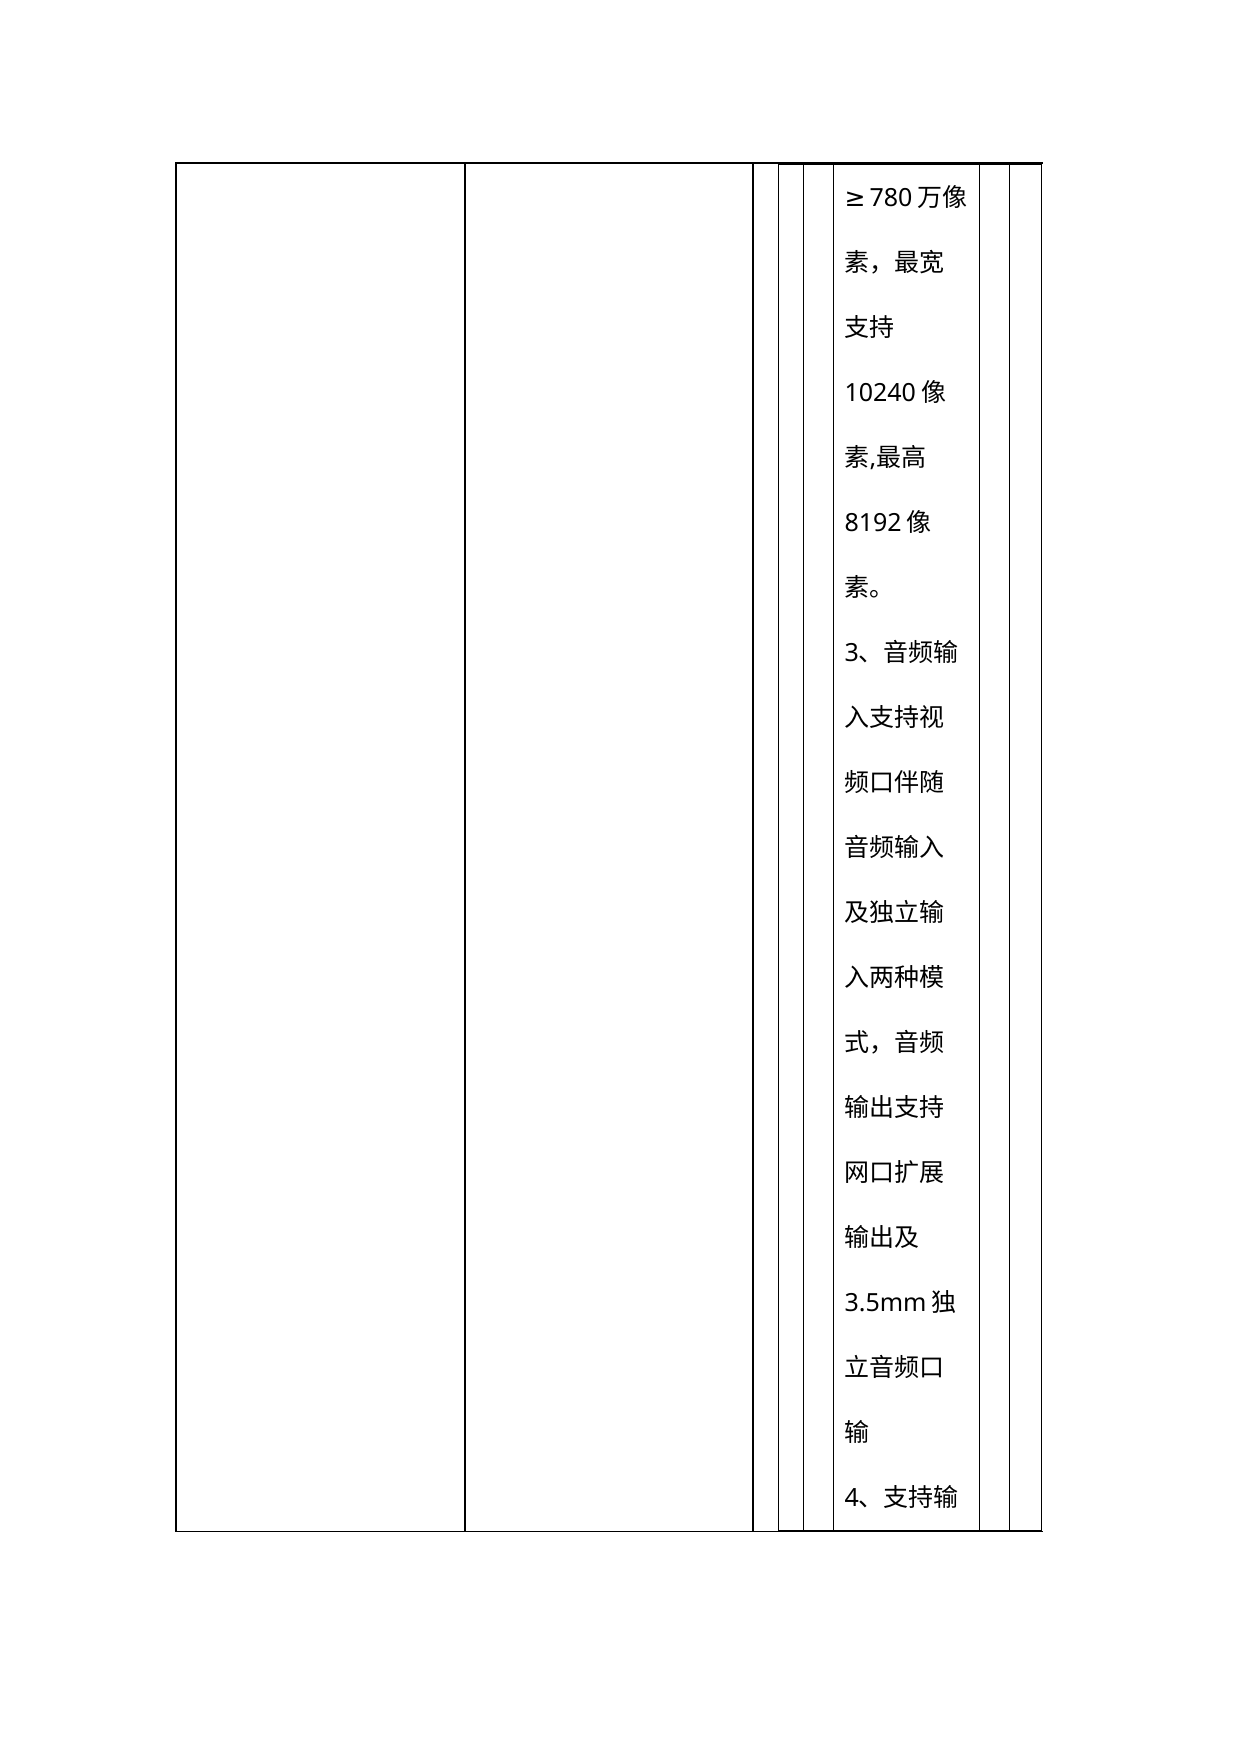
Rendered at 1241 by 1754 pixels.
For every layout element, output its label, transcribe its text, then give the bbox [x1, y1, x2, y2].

table_cell [754, 164, 778, 1531]
table_cell [1010, 165, 1041, 1530]
table_cell 1 [177, 164, 464, 1531]
table_cell ★ [466, 164, 752, 1531]
table_cell [834, 165, 979, 1530]
table_cell [804, 165, 833, 1530]
table_cell [779, 165, 803, 1530]
table_cell [980, 165, 1009, 1530]
